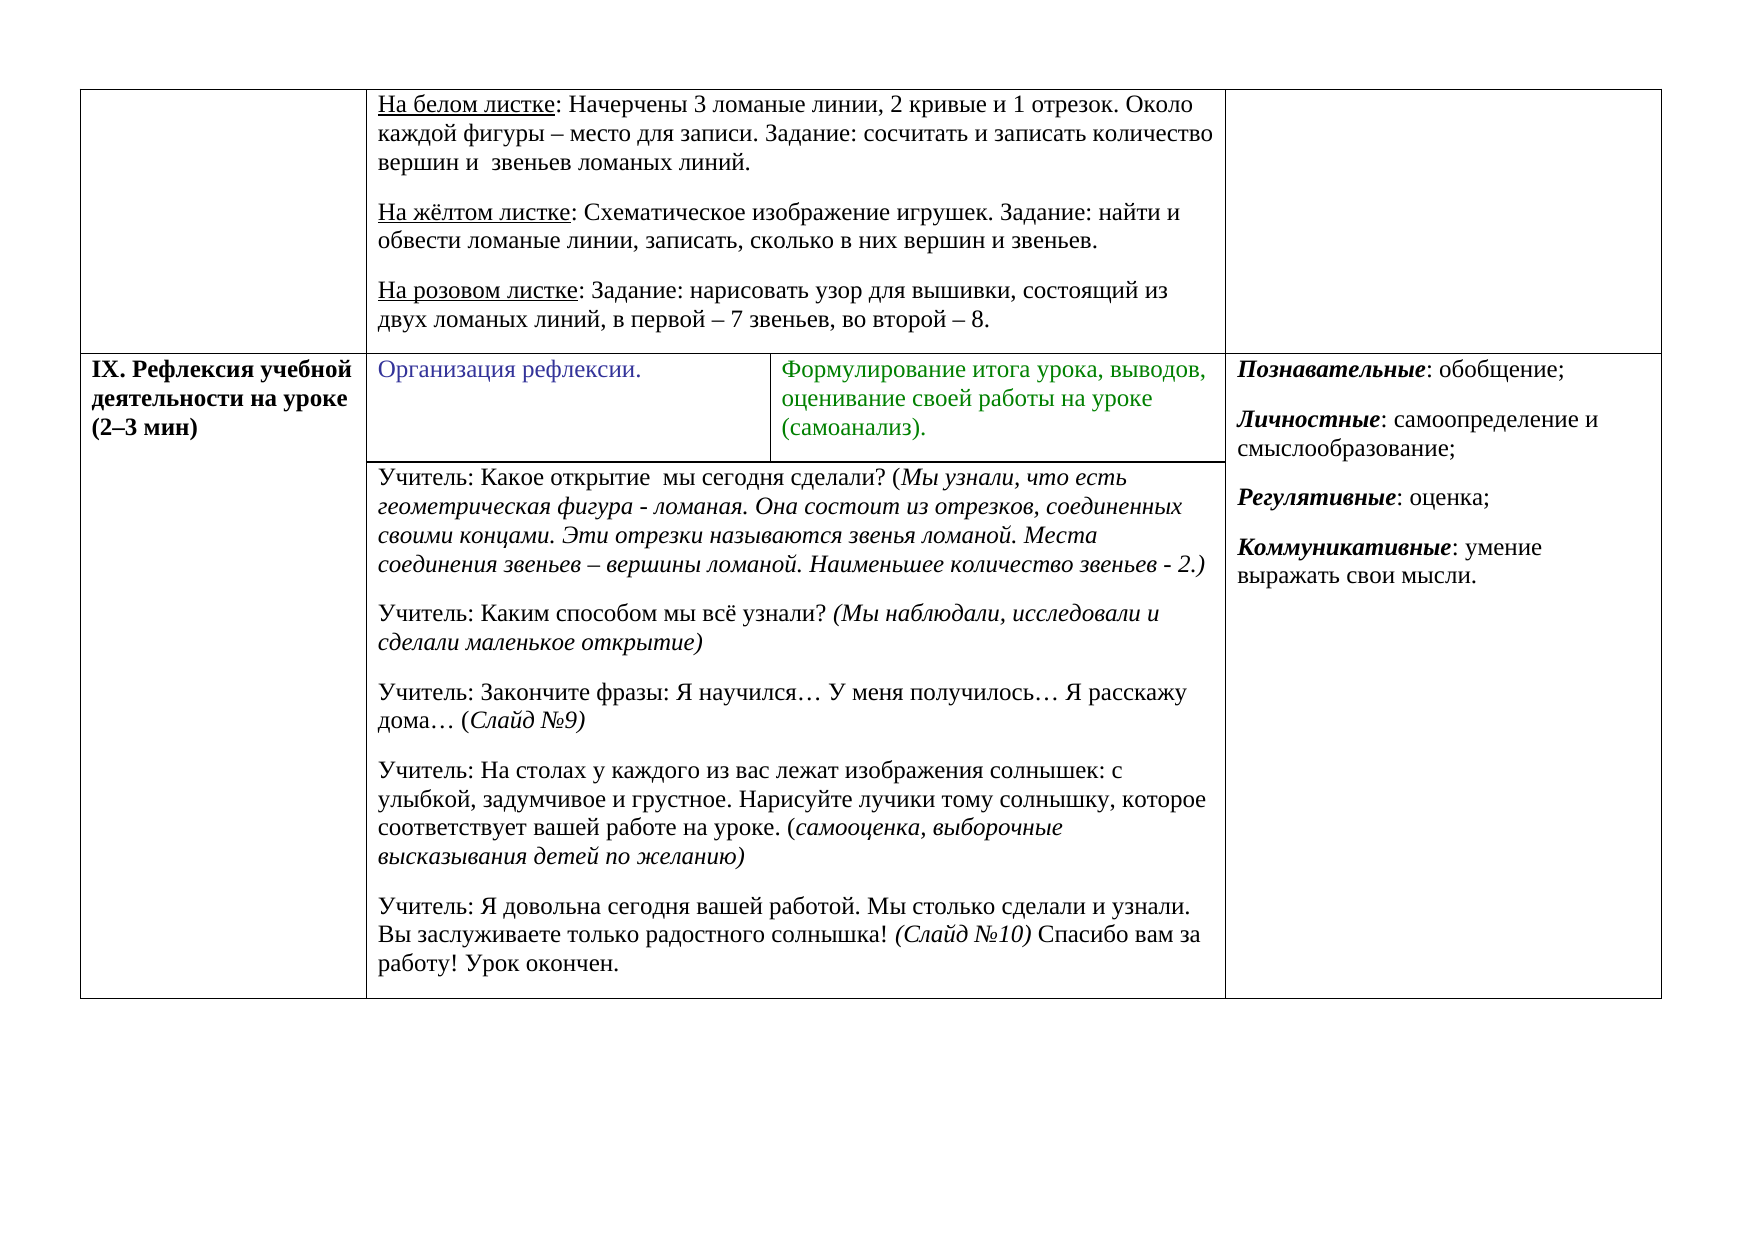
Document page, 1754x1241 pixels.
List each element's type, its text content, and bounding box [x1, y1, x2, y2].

table_cell Познавательные: обобщение; Личностные: самоопределение и смыслообразование; Регулятивные: оценка; Коммуникативные: умение выражать свои мысли. [1226, 354, 1661, 998]
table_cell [367, 90, 1225, 353]
table_cell IX. Рефлексия учебной деятельности на уроке (2–3 мин) [81, 354, 366, 998]
table_cell Формулирование итога урока, выводов, оценивание своей работы на уроке (самоанализ). [771, 354, 1225, 461]
table_cell Учитель: Какое открытие мы сегодня сделали? (Мы узнали, что есть геометрическая фигура - ломаная. Она состоит из отрезков, соединенных своими концами. Эти отрезки называются звенья ломаной. Места соединения звеньев – вершины ломаной. Наименьшее количество звеньев - 2.) Учитель: Каким способом мы всё узнали? (Мы наблюдали, исследовали и сделали маленькое открытие) Учитель: Закончите фразы: Я научился… У меня получилось… Я расскажу дома… (Слайд №9) Учитель: На столах у каждого из вас лежат изображения солнышек: с улыбкой, задумчивое и грустное. Нарисуйте лучики тому солнышку, которое соответствует вашей работе на уроке. (самооценка, выборочные высказывания детей по желанию) Учитель: Я довольна сегодня вашей работой. Мы столько сделали и узнали. Вы заслуживаете только радостного солнышка! (Слайд №10) Спасибо вам за работу! Урок окончен. [367, 463, 1225, 998]
table_cell Организация рефлексии. [367, 354, 770, 461]
